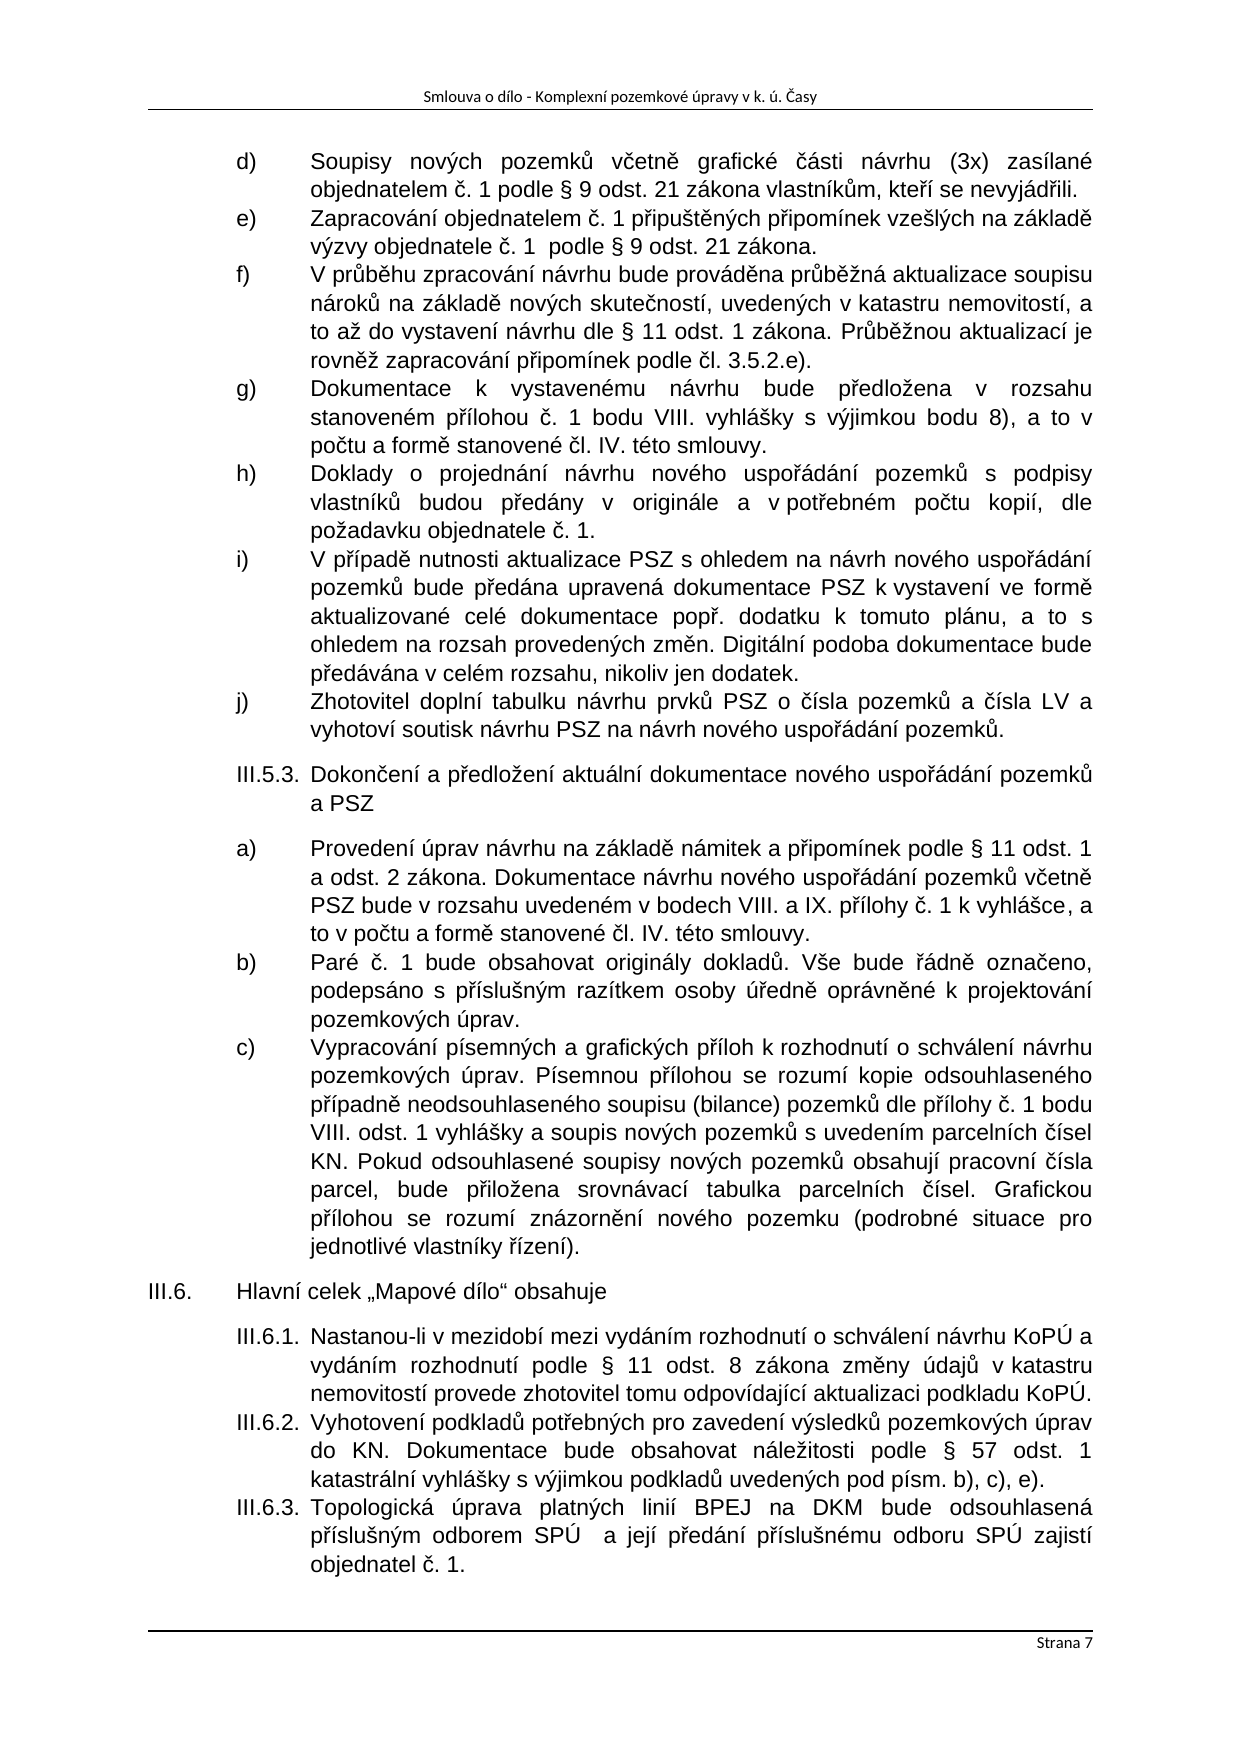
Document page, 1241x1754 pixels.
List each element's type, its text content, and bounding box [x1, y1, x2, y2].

text Dokončení a předložení aktuální dokumentace nového uspořádání pozemků a PSZ [236, 761, 1093, 816]
list Hlavní celek „Mapové dílo“ obsahuje [148, 1278, 1093, 1304]
text Topologická úprava platných linií BPEJ na DKM bude odsouhlasená příslušným odborem SPÚ a její předání příslušnému odboru SPÚ zajistí objednatel č. 1. [236, 1494, 1093, 1577]
text Soupisy nových pozemků včetně grafické části návrhu (3x) zasílané objednatelem č. 1 podle § 9 odst. 21 zákona vlastníkům, kteří se nevyjádřili. [236, 148, 1093, 202]
text Provedení úprav návrhu na základě námitek a připomínek podle § 11 odst. 1 a odst. 2 zákona. Dokumentace návrhu nového uspořádání pozemků včetně PSZ bude v rozsahu uvedeném v bodech VIII. a IX. přílohy č. 1 k vyhlášce, a to v počtu a formě stanovené čl. IV. této smlouvy. [236, 835, 1093, 947]
text Vypracování písemných a grafických příloh k rozhodnutí o schválení návrhu pozemkových úprav. Písemnou přílohou se rozumí kopie odsouhlaseného případně neodsouhlaseného soupisu (bilance) pozemků dle přílohy č. 1 bodu VIII. odst. 1 vyhlášky a soupis nových pozemků s uvedením parcelních čísel KN. Pokud odsouhlasené soupisy nových pozemků obsahují pracovní čísla parcel, bude přiložena srovnávací tabulka parcelních čísel. Grafickou přílohou se rozumí znázornění nového pozemku (podrobné situace pro jednotlivé vlastníky řízení). [236, 1034, 1093, 1259]
text Zapracování objednatelem č. 1 připuštěných připomínek vzešlých na základě výzvy objednatele č. 1 podle § 9 odst. 21 zákona. [236, 204, 1093, 259]
text Doklady o projednání návrhu nového uspořádání pozemků s podpisy vlastníků budou předány v originále a v potřebném počtu kopií, dle požadavku objednatele č. 1. [236, 460, 1093, 544]
text Nastanou-li v mezidobí mezi vydáním rozhodnutí o schválení návrhu KoPÚ a vydáním rozhodnutí podle § 11 odst. 8 zákona změny údajů v katastru nemovitostí provede zhotovitel tomu odpovídající aktualizaci podkladu KoPÚ. [236, 1323, 1093, 1407]
text V průběhu zpracování návrhu bude prováděna průběžná aktualizace soupisu nároků na základě nových skutečností, uvedených v katastru nemovitostí, a to až do vystavení návrhu dle § 11 odst. 1 zákona. Průběžnou aktualizací je rovněž zapracování připomínek podle čl. 3.5.2.e). [236, 261, 1093, 373]
text Paré č. 1 bude obsahovat originály dokladů. Vše bude řádně označeno, podepsáno s příslušným razítkem osoby úředně oprávněné k projektování pozemkových úprav. [236, 949, 1093, 1032]
text Zhotovitel doplní tabulku návrhu prvků PSZ o čísla pozemků a čísla LV a vyhotoví soutisk návrhu PSZ na návrh nového uspořádání pozemků. [236, 688, 1093, 743]
text V případě nutnosti aktualizace PSZ s ohledem na návrh nového uspořádání pozemků bude předána upravená dokumentace PSZ k vystavení ve formě aktualizované celé dokumentace popř. dodatku k tomuto plánu, a to s ohledem na rozsah provedených změn. Digitální podoba dokumentace bude předávána v celém rozsahu, nikoliv jen dodatek. [236, 546, 1093, 686]
text Vyhotovení podkladů potřebných pro zavedení výsledků pozemkových úprav do KN. Dokumentace bude obsahovat náležitosti podle § 57 odst. 1 katastrální vyhlášky s výjimkou podkladů uvedených pod písm. b), c), e). [236, 1409, 1093, 1492]
text Dokumentace k vystavenému návrhu bude předložena v rozsahu stanoveném přílohou č. 1 bodu VIII. vyhlášky s výjimkou bodu 8), a to v počtu a formě stanovené čl. IV. této smlouvy. [236, 375, 1093, 458]
